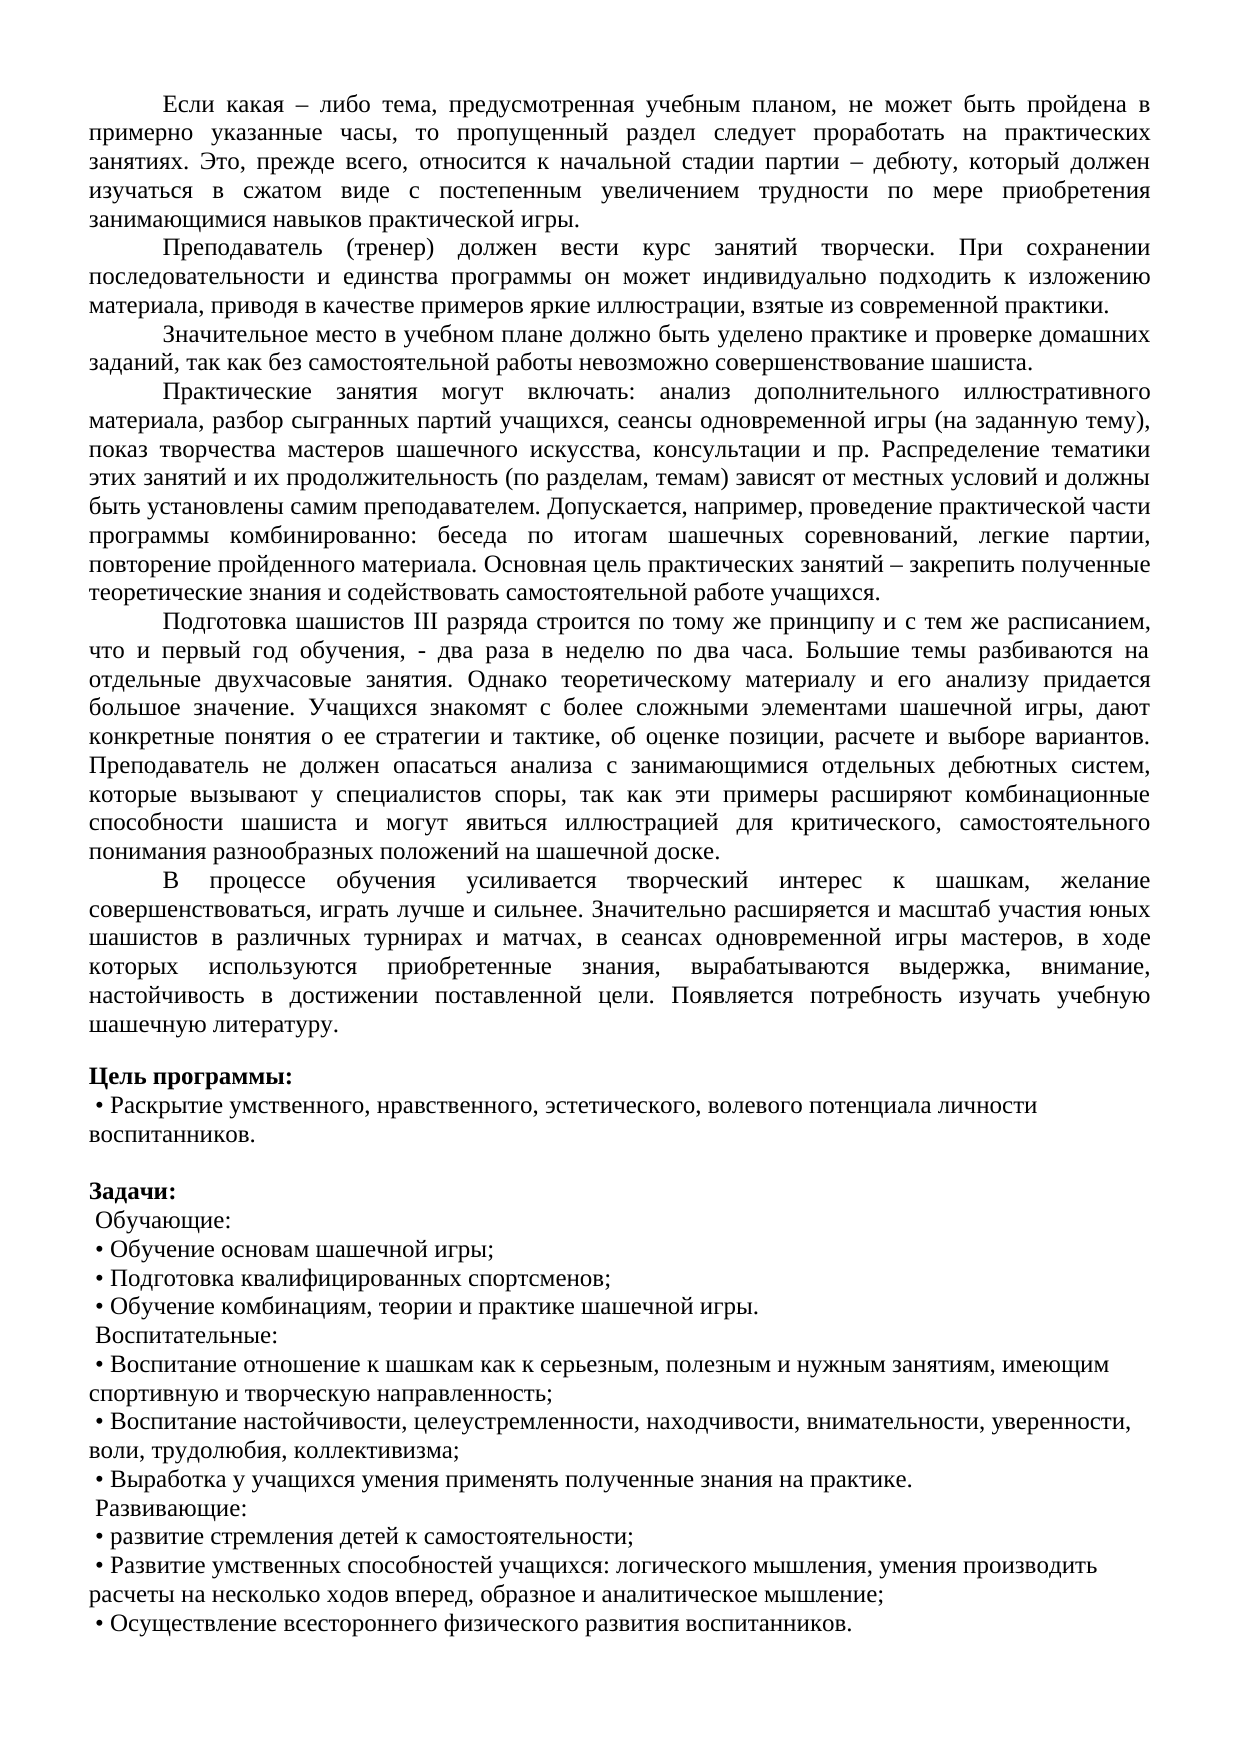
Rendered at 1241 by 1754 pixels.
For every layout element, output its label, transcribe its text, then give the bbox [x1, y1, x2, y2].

text • Обучение комбинациям, теории и практике шашечной игры. [89, 1291, 1152, 1320]
text Задачи: [89, 1176, 1152, 1205]
text • Раскрытие умственного, нравственного, эстетического, волевого потенциала личности воспитанников. [89, 1090, 1152, 1148]
text • развитие стремления детей к самостоятельности; [89, 1521, 1152, 1550]
text Преподаватель (тренер) должен вести курс занятий творчески. При сохранении последовательности и единства программы он может индивидуально подходить к изложению материала, приводя в качестве примеров яркие иллюстрации, взятые из современной практики. [89, 232, 1152, 319]
text Подготовка шашистов III разряда строится по тому же принципу и с тем же расписанием, что и первый год обучения, - два раза в неделю по два часа. Большие темы разбиваются на отдельные двухчасовые занятия. Однако теоретическому материалу и его анализу придается большое значение. Учащихся знакомят с более сложными элементами шашечной игры, дают конкретные понятия о ее стратегии и тактике, об оценке позиции, расчете и выборе вариантов. Преподаватель не должен опасаться анализа с занимающимися отдельных дебютных систем, которые вызывают у специалистов споры, так как эти примеры расширяют комбинационные способности шашиста и могут явиться иллюстрацией для критического, самостоятельного понимания разнообразных положений на шашечной доске. [89, 606, 1152, 865]
text • Подготовка квалифицированных спортсменов; [89, 1263, 1152, 1291]
text • Осуществление всестороннего физического развития воспитанников. [89, 1608, 1152, 1636]
text Обучающие: [89, 1205, 1152, 1234]
text • Обучение основам шашечной игры; [89, 1234, 1152, 1263]
text • Развитие умственных способностей учащихся: логического мышления, умения производить расчеты на несколько ходов вперед, образное и аналитическое мышление; [89, 1550, 1152, 1608]
text • Выработка у учащихся умения применять полученные знания на практике. [89, 1464, 1152, 1493]
text Практические занятия могут включать: анализ дополнительного иллюстративного материала, разбор сыгранных партий учащихся, сеансы одновременной игры (на заданную тему), показ творчества мастеров шашечного искусства, консультации и пр. Распределение тематики этих занятий и их продолжительность (по разделам, темам) зависят от местных условий и должны быть установлены самим преподавателем. Допускается, например, проведение практической части программы комбинированно: беседа по итогам шашечных соревнований, легкие партии, повторение пройденного материала. Основная цель практических занятий – закрепить полученные теоретические знания и содействовать самостоятельной работе учащихся. [89, 376, 1152, 606]
text Воспитательные: [89, 1320, 1152, 1349]
text Если какая – либо тема, предусмотренная учебным планом, не может быть пройдена в примерно указанные часы, то пропущенный раздел следует проработать на практических занятиях. Это, прежде всего, относится к начальной стадии партии – дебюту, который должен изучаться в сжатом виде с постепенным увеличением трудности по мере приобретения занимающимися навыков практической игры. [89, 89, 1152, 232]
text В процессе обучения усиливается творческий интерес к шашкам, желание совершенствоваться, играть лучше и сильнее. Значительно расширяется и масштаб участия юных шашистов в различных турнирах и матчах, в сеансах одновременной игры мастеров, в ходе которых используются приобретенные знания, вырабатываются выдержка, внимание, настойчивость в достижении поставленной цели. Появляется потребность изучать учебную шашечную литературу. [89, 865, 1152, 1037]
text • Воспитание отношение к шашкам как к серьезным, полезным и нужным занятиям, имеющим спортивную и творческую направленность; [89, 1349, 1152, 1406]
text • Воспитание настойчивости, целеустремленности, находчивости, внимательности, уверенности, воли, трудолюбия, коллективизма; [89, 1406, 1152, 1464]
text Цель программы: [89, 1061, 1152, 1090]
text Развивающие: [89, 1493, 1152, 1521]
text Значительное место в учебном плане должно быть уделено практике и проверке домашних заданий, так как без самостоятельной работы невозможно совершенствование шашиста. [89, 319, 1152, 376]
